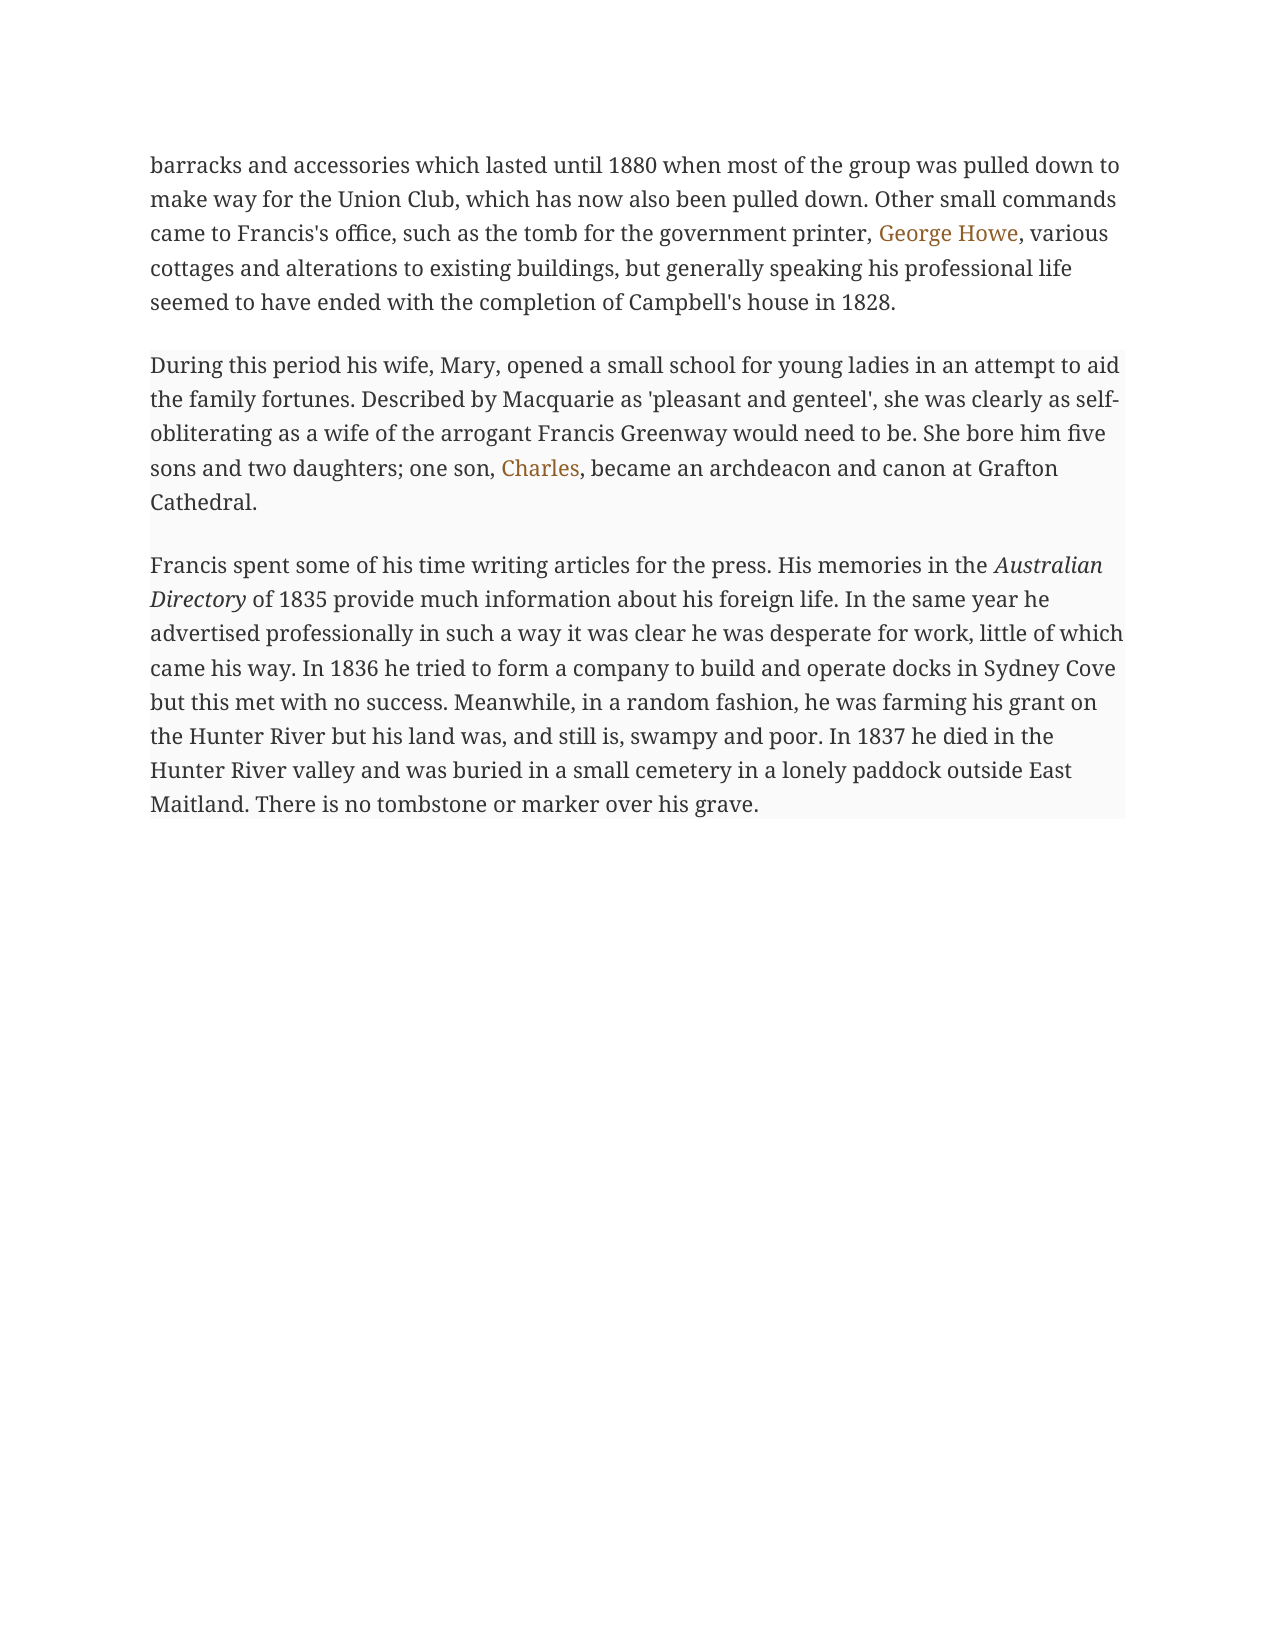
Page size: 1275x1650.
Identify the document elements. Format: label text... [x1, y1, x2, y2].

text During this period his wife, Mary, opened a small school for young ladies in an attempt to aid the family fortunes. Described by Macquarie as 'pleasant and genteel', she was clearly as self-obliterating as a wife of the arrogant Francis Greenway would need to be. She bore him five sons and two daughters; one son, Charles, became an archdeacon and canon at Grafton Cathedral. [150, 350, 1125, 516]
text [150, 150, 1125, 316]
text Francis spent some of his time writing articles for the press. His memories in the Australian Directory of 1835 provide much information about his foreign life. In the same year he advertised professionally in such a way it was clear he was desperate for work, little of which came his way. In 1836 he tried to form a company to build and operate docks in Sydney Cove but this met with no success. Meanwhile, in a random fashion, he was farming his grant on the Hunter River but his land was, and still is, swampy and poor. In 1837 he died in the Hunter River valley and was buried in a small cemetery in a lonely paddock outside East Maitland. There is no tombstone or marker over his grave. [150, 550, 1125, 819]
